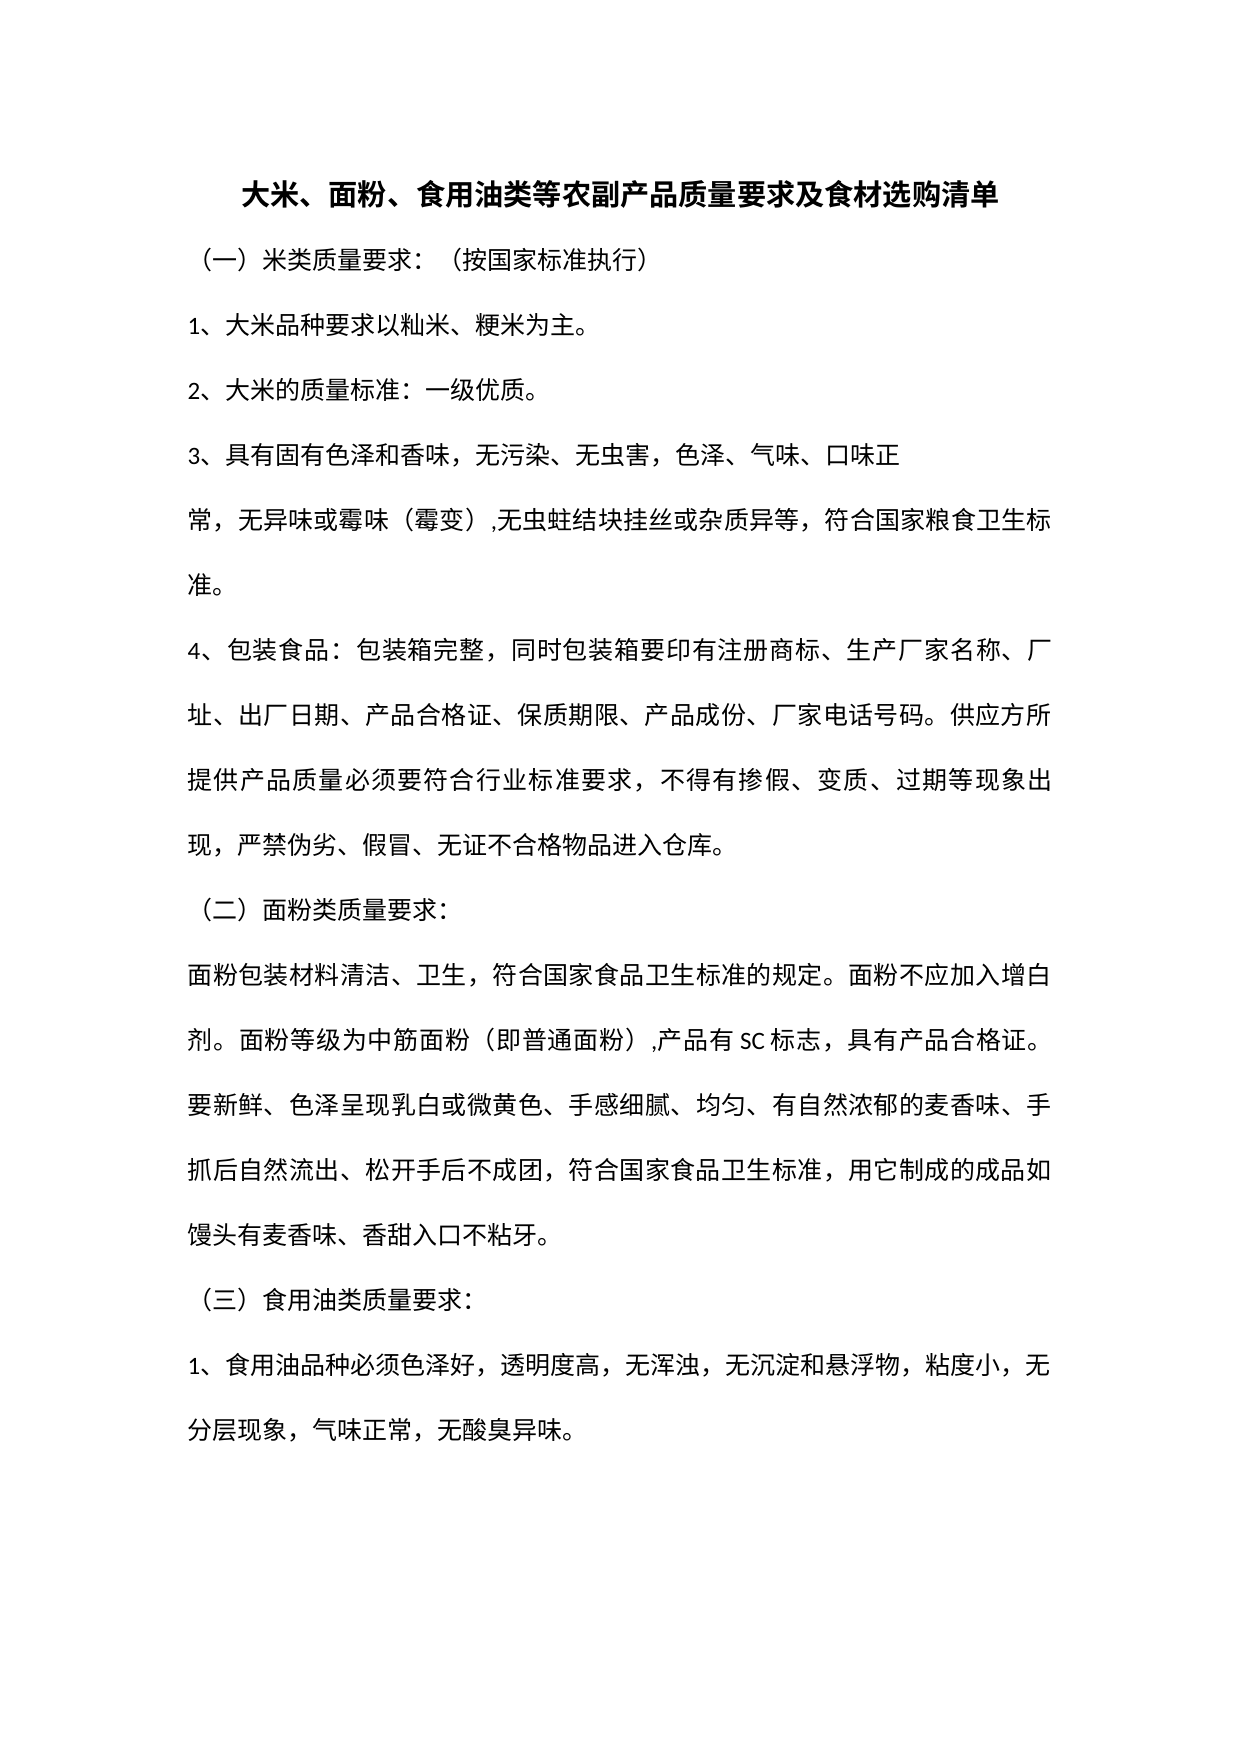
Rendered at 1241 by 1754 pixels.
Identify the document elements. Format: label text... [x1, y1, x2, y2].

text 1、食用油品种必须色泽好，透明度高，无浑浊，无沉淀和悬浮物，粘度小，无分层现象，气味正常，无酸臭异味。 [187, 1332, 1053, 1462]
text 常，无异味或霉味（霉变）,无虫蛀结块挂丝或杂质异等，符合国家粮食卫生标准。 [187, 487, 1053, 617]
text 4、包装食品：包装箱完整，同时包装箱要印有注册商标、生产厂家名称、厂址、出厂日期、产品合格证、保质期限、产品成份、厂家电话号码。供应方所提供产品质量必须要符合行业标准要求，不得有掺假、变质、过期等现象出现，严禁伪劣、假冒、无证不合格物品进入仓库。 [187, 617, 1053, 877]
text 3、具有固有色泽和香味，无污染、无虫害，色泽、气味、口味正 [187, 422, 1053, 487]
text （二）面粉类质量要求： [187, 877, 1053, 942]
text 1、大米品种要求以籼米、粳米为主。 [187, 292, 1053, 357]
text 面粉包装材料清洁、卫生，符合国家食品卫生标准的规定。面粉不应加入增白剂。面粉等级为中筋面粉（即普通面粉）,产品有SC标志，具有产品合格证。要新鲜、色泽呈现乳白或微黄色、手感细腻、均匀、有自然浓郁的麦香味、手抓后自然流出、松开手后不成团，符合国家食品卫生标准，用它制成的成品如馒头有麦香味、香甜入口不粘牙。 [187, 942, 1053, 1267]
text （一）米类质量要求：（按国家标准执行） [187, 227, 1053, 292]
text （三）食用油类质量要求： [187, 1267, 1053, 1332]
text 大米、面粉、食用油类等农副产品质量要求及食材选购清单 [187, 162, 1053, 227]
text 2、大米的质量标准：一级优质。 [187, 357, 1053, 422]
